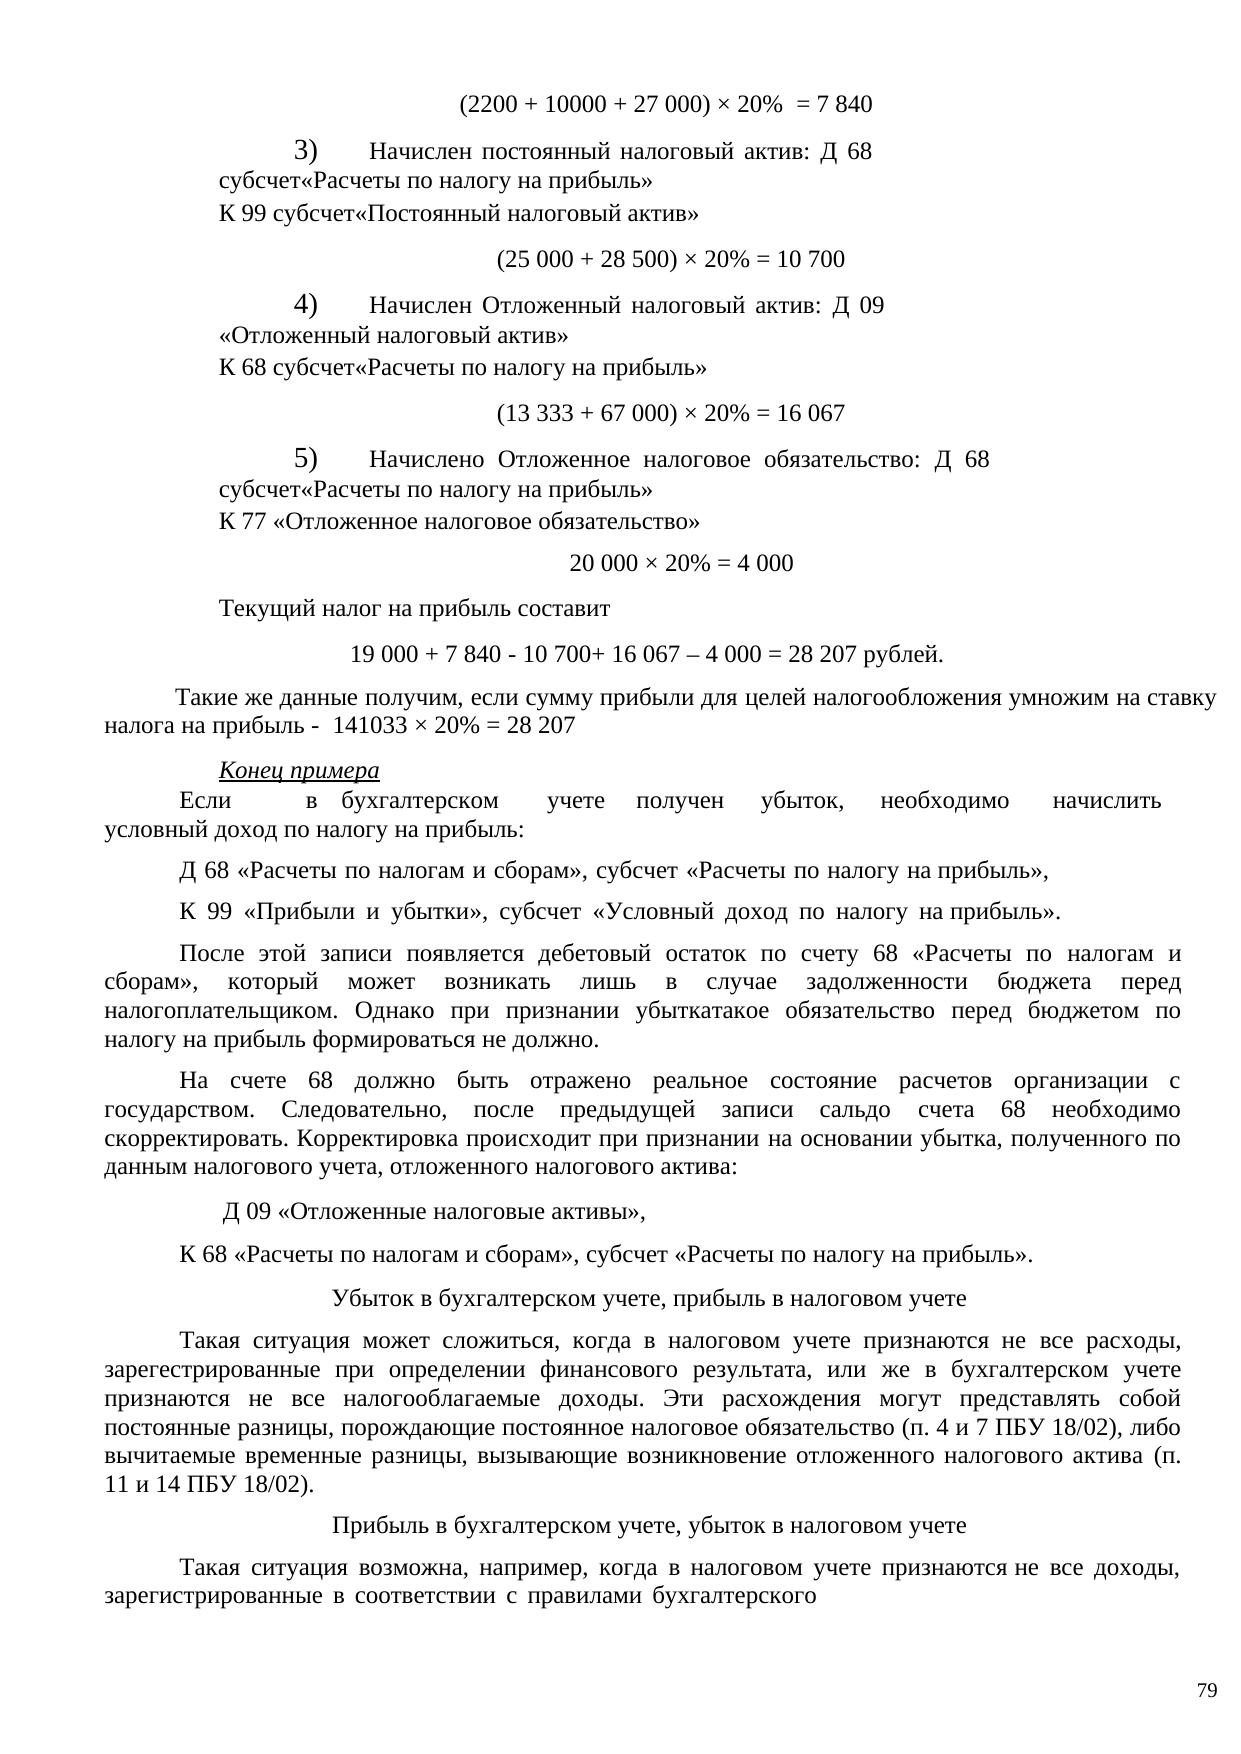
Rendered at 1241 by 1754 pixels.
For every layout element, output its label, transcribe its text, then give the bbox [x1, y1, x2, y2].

text Такая ситуация может сложиться, когда в налоговом учете признаются не все расходы, зарегестрированные при определении финансового результата, или же в бухгалтерском учете признаются не все налогooблагаемые доходы. Эти расхождения могут предcтaвлять собой постоянные разницы, порождающие постоянное налоговое обязательство (п. 4 и 7 ПБУ 18/02), либо вычитаемые временные разницы, вызывающие возникновение отложенного налогового актива (п. 11 и 14 ПБУ 18/02). [104, 1326, 1181, 1498]
text На счете 68 должно быть отражено реальное состояние расчетов организации с государством. Следовательно, после предыдущей записи сальдо счета 68 необходимо скорректировать. Корректировка происходит при признании на основании убытка, полученного по данным налогового учета, отложенного налогового актива: [104, 1065, 1181, 1180]
list Начислен постоянный налоговый актив: Д 68 субсчет«Расчеты по налогу на прибыль» [218, 132, 872, 194]
text Д 68 «Расчеты по налогам и сборам», субсчет «Расчеты по налогу на прибыль», [104, 855, 1217, 884]
text (13 333 + 67 000) × 20% = 16 067 [497, 394, 1217, 428]
text Убыток в бухгалтерском учете, прибыль в налоговом учете [331, 1280, 1217, 1313]
list Начислено Отложенное налоговое обязательство: Д 68 субсчет«Расчеты по налогу на прибыль» [218, 440, 989, 502]
text К 68 субсчет«Расчеты по налогу на прибыль» [218, 349, 1217, 382]
text (25 000 + 28 500) × 20% = 10 700 [497, 240, 1217, 274]
text К 99 «Прибыли и убытки», субсчет «Условный доход по налогу на прибыль». [104, 896, 1217, 925]
list Начислен Отложенный налоговый актив: Д 09 «Отложенный налоговый актив» [218, 286, 884, 349]
text К 68 «Расчеты по налогам и сборам», субсчет «Расчеты по налогу на прибыль». [104, 1239, 1181, 1267]
text К 77 «Отложенное налоговое обязательство» [218, 502, 1217, 536]
text (2200 + 10000 + 27 000) × 20% = 7 840 [459, 86, 1217, 119]
text Д 09 «Отложенные налоговые активы», [223, 1193, 1217, 1226]
text 20 000 × 20% = 4 000 [569, 548, 1217, 577]
text 19 000 + 7 840 - 10 700+ 16 067 – 4 000 = 28 207 рублей. [349, 636, 1217, 669]
text Конец примера [218, 752, 1217, 785]
text Такая ситуация возможна, например, когда в налоговом учете признаются не все доходы, зарегистрированные в соответствии с правилами бухгалтерского [104, 1552, 1181, 1609]
text Текущий налог на прибыль составит [218, 590, 1217, 623]
text Такие же данные получим, если сумму прибыли для целей налогообложения умножим на ставку налога на прибыль - 141033 × 20% = 28 207 [104, 682, 1217, 739]
text Прибыль в бухгалтерском учете, убыток в налоговом учете [332, 1511, 1217, 1539]
text Если в бухгалтерском учете получен убыток, необходимо начислить условный доход по налогу на прибыль: [104, 785, 1181, 843]
text К 99 субсчет«Постоянный налоговый актив» [218, 194, 1217, 228]
text После этой записи появляется дебетовый остаток по счету 68 «Расчеты по налогам и сборам», который может возникать лишь в случае задолженности бюджета перед налогоплательщиком. Однако при признании убыткатакое обязательство перед бюджетом по налогу на прибыль формироваться не должно. [104, 938, 1181, 1053]
